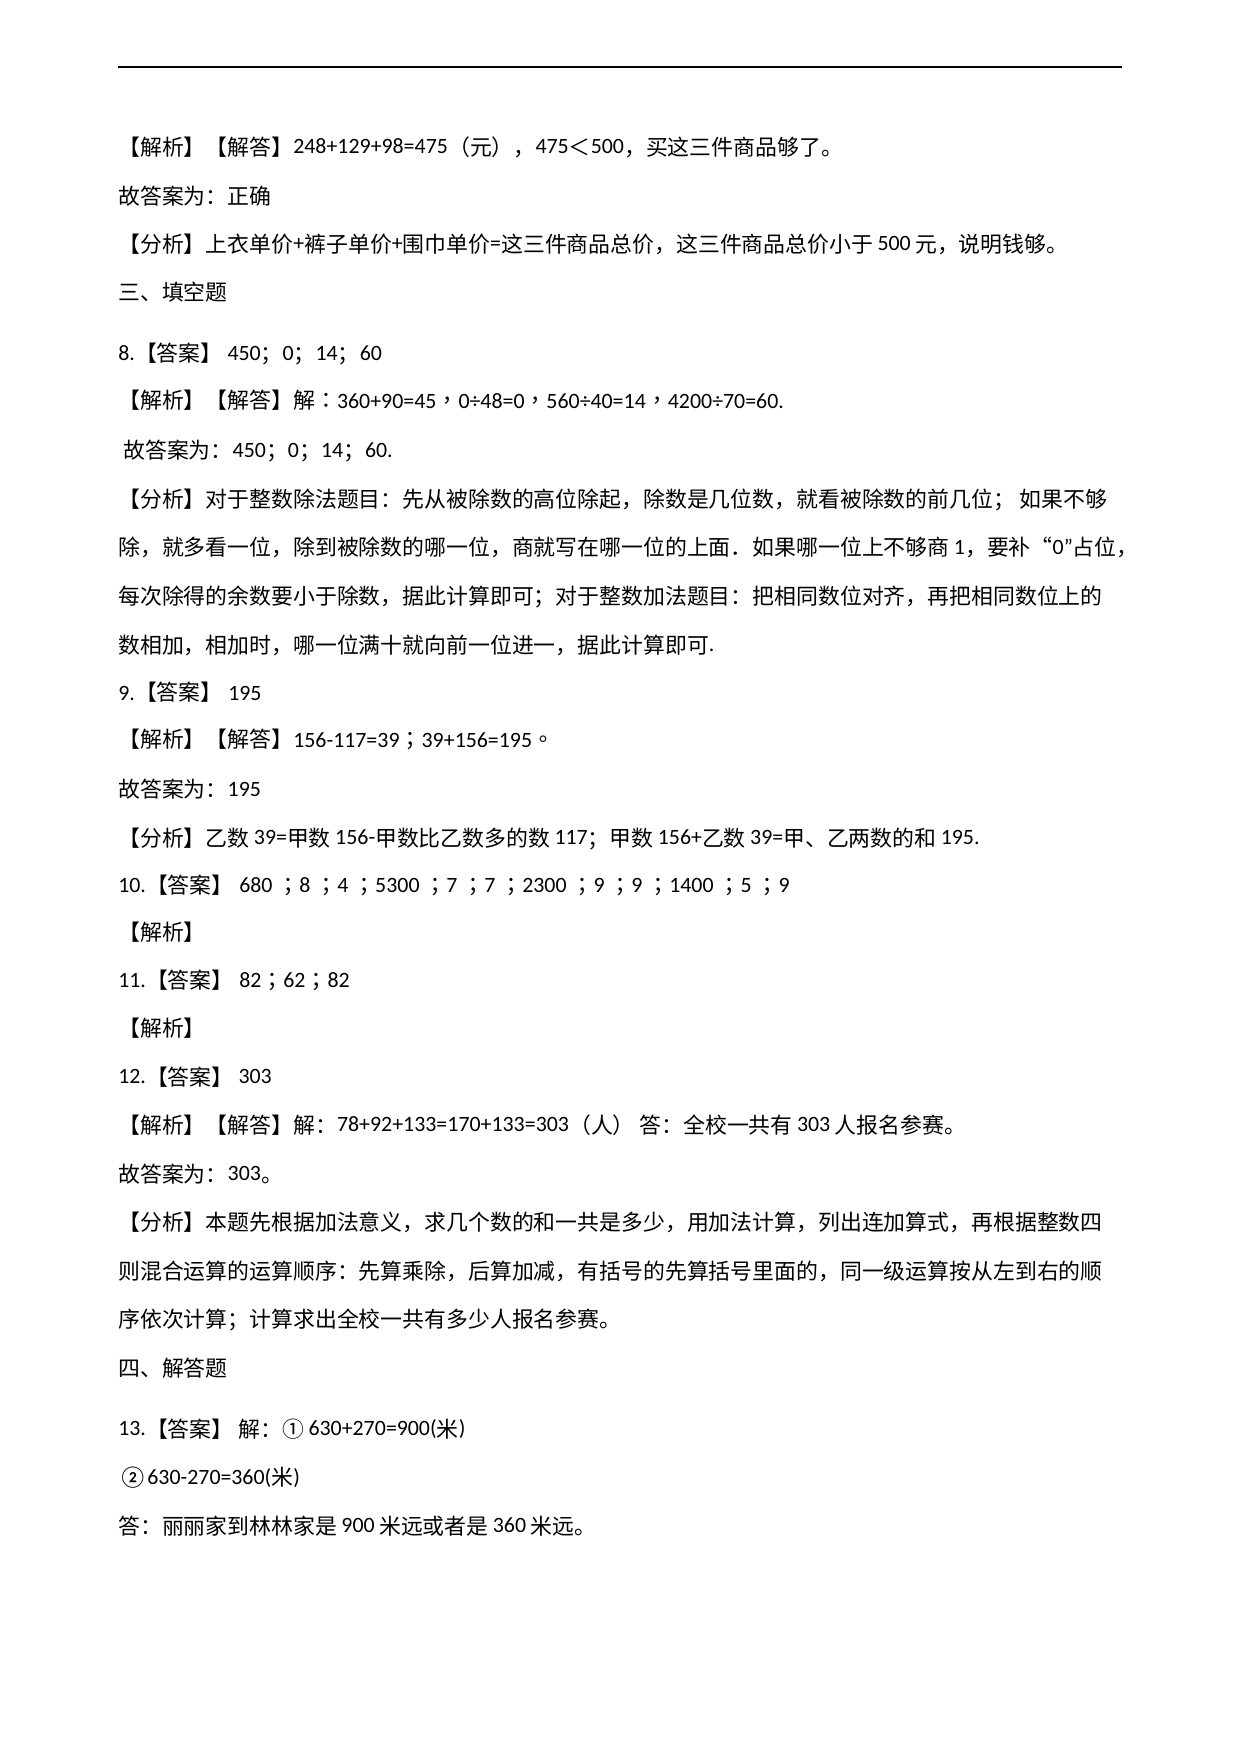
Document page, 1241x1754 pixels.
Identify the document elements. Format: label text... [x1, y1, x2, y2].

text 四、解答题 [118, 1350, 1122, 1383]
text 9.【答案】 195 [118, 676, 1122, 708]
text 【分析】对于整数除法题目：先从被除数的高位除起，除数是几位数，就看被除数的前几位； 如果不够除，就多看一位，除到被除数的哪一位，商就写在哪一位的上面．如果哪一位上不够商1，要补“0”占位，每次除得的余数要小于除数，据此计算即可；对于整数加法题目：把相同数位对齐，再把相同数位上的数相加，相加时，哪一位满十就向前一位进一，据此计算即可. [118, 481, 1122, 660]
text 10.【答案】 680 ；8 ；4 ；5300 ；7 ；7 ；2300 ；9 ；9 ；1400 ；5 ；9 [118, 868, 1122, 901]
text 【解析】【解答】248+129+98=475（元），475＜500，买这三件商品够了。 故答案为：正确 [118, 129, 1122, 211]
text 【分析】本题先根据加法意义，求几个数的和一共是多少，用加法计算，列出连加算式，再根据整数四则混合运算的运算顺序：先算乘除，后算加减，有括号的先算括号里面的，同一级运算按从左到右的顺序依次计算；计算求出全校一共有多少人报名参赛。 [118, 1204, 1122, 1334]
text 13.【答案】 解：①630+270=900(米) ②630-270=360(米) 答：丽丽家到林林家是900米远或者是360米远。 [118, 1411, 1122, 1541]
text 【解析】【解答】解：360+90=45，0÷48=0，560÷40=14，4200÷70=60. 故答案为：450；0；14；60. [118, 384, 1122, 465]
text 11.【答案】 82；62；82 [118, 963, 1122, 996]
text 【解析】【解答】156-117=39；39+156=195。 故答案为：195 [118, 723, 1122, 804]
text 三、填空题 [118, 275, 1122, 307]
text 【分析】上衣单价+裤子单价+围巾单价=这三件商品总价，这三件商品总价小于500元，说明钱够。 [118, 227, 1122, 259]
text 8.【答案】 450；0；14；60 [118, 336, 1122, 368]
text 【解析】 [118, 916, 1122, 948]
text 【解析】【解答】解：78+92+133=170+133=303（人） 答：全校一共有303人报名参赛。 故答案为：303。 [118, 1107, 1122, 1189]
text 【解析】 [118, 1011, 1122, 1043]
text 12.【答案】 303 [118, 1059, 1122, 1092]
text 【分析】乙数39=甲数156-甲数比乙数多的数117；甲数156+乙数39=甲、乙两数的和195. [118, 820, 1122, 853]
